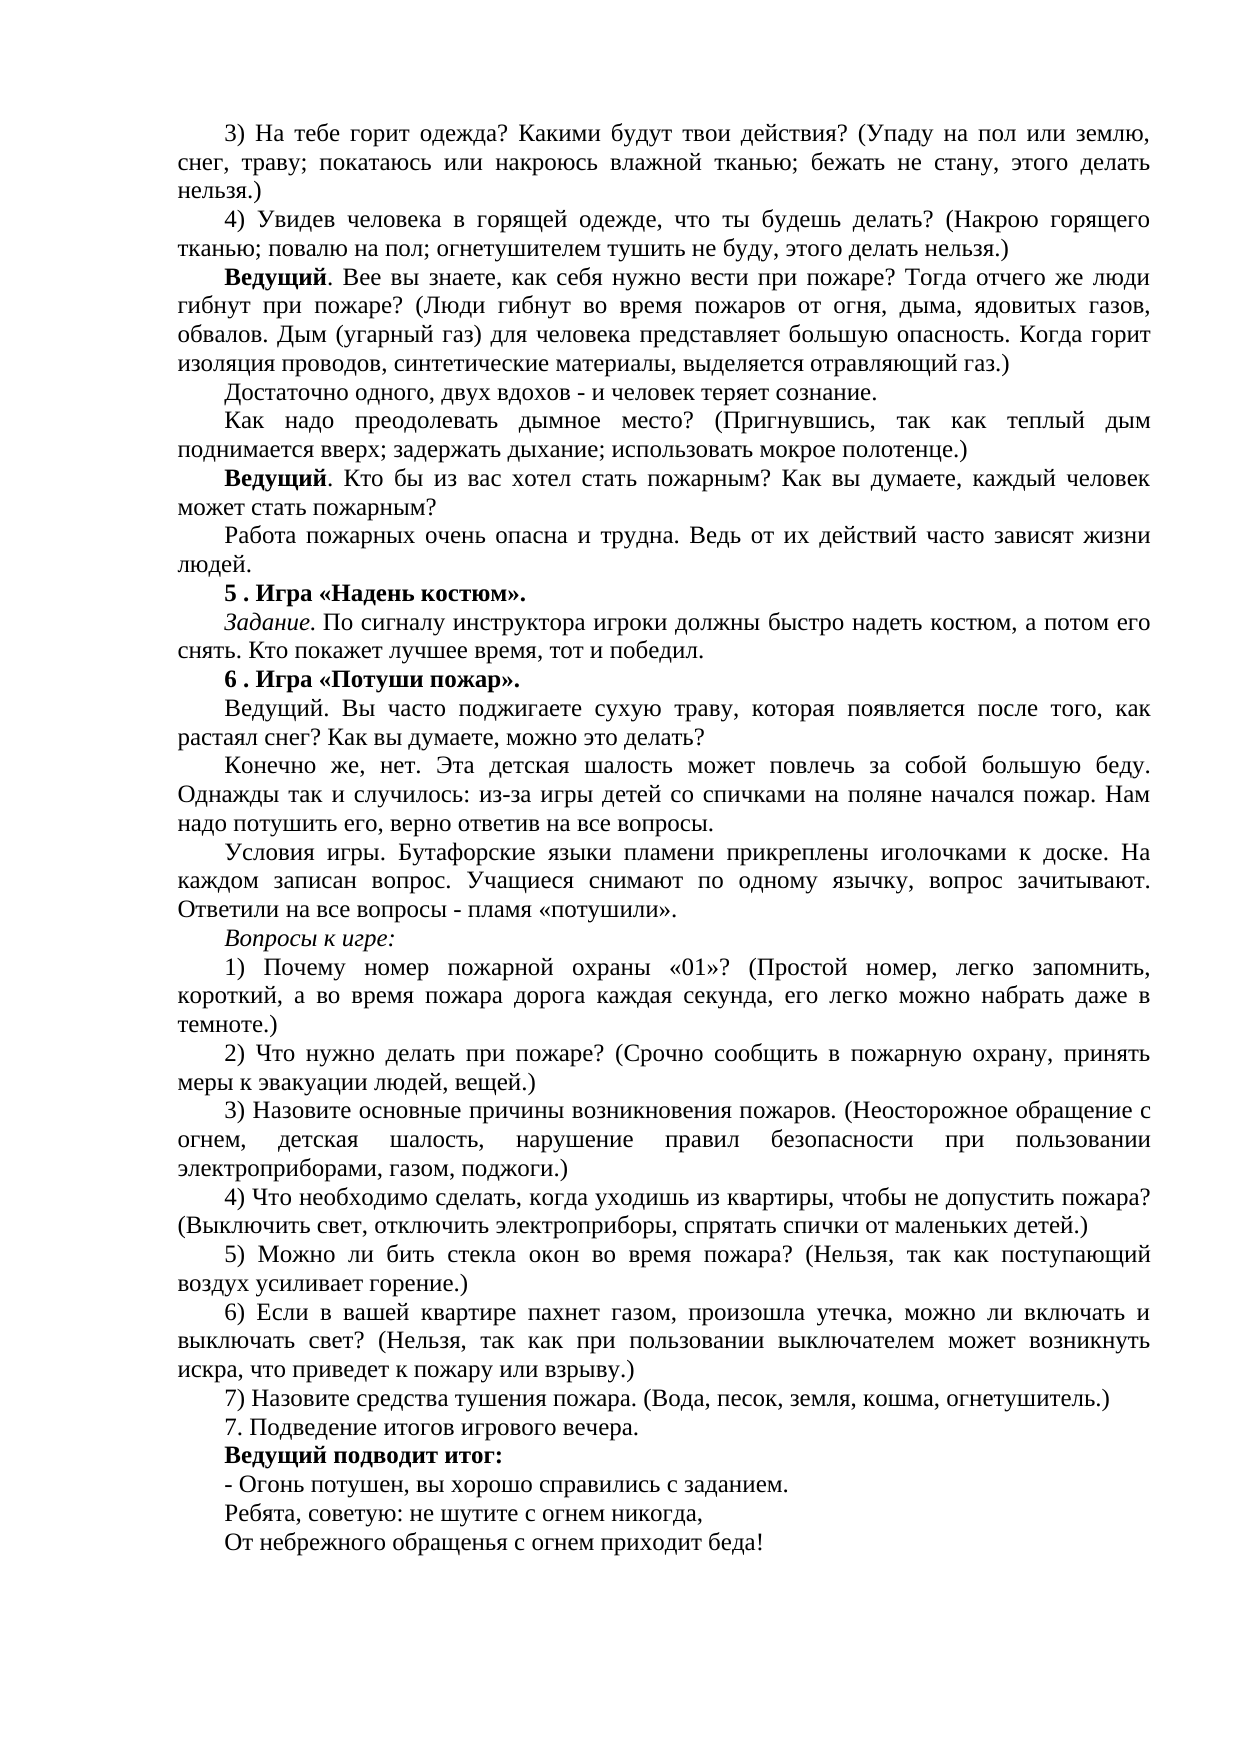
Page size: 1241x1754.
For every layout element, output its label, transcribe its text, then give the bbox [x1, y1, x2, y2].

text Ведущий. Кто бы из вас хотел стать пожарным? Как вы думаете, каждый человек может стать пожарным? [177, 463, 1152, 521]
text 4) Увидев человека в горящей одежде, что ты будешь делать? (Накрою горящего тканью; повалю на пол; огнетушителем тушить не буду, этого делать нельзя.) [177, 204, 1152, 262]
text 7. Подведение итогов игрового вечера. [177, 1412, 1152, 1441]
text Достаточно одного, двух вдохов - и человек теряет сознание. [177, 377, 1152, 406]
text Вопросы к игре: [177, 923, 1152, 952]
text Ведущий подводит итог: [177, 1441, 1152, 1469]
text 3) На тебе горит одежда? Какими будут твои действия? (Упаду на пол или землю, снег, траву; покатаюсь или накроюсь влажной тканью; бежать не стану, этого делать нельзя.) [177, 118, 1152, 204]
text 5 . Игра «Надень костюм». [177, 578, 1152, 607]
text Работа пожарных очень опасна и трудна. Ведь от их действий часто зависят жизни людей. [177, 521, 1152, 578]
text 2) Что нужно делать при пожаре? (Срочно сообщить в пожарную охрану, принять меры к эвакуации людей, вещей.) [177, 1038, 1152, 1096]
text Ведущий. Bee вы знаете, как себя нужно вести при пожаре? Тогда отчего же люди гибнут при пожаре? (Люди гибнут во время пожаров от огня, дыма, ядовитых газов, обвалов. Дым (угарный газ) для человека представляет большую опасность. Когда горит изоляция проводов, синтетические материалы, выделяется отравляющий газ.) [177, 262, 1152, 377]
text Задание. По сигналу инструктора игроки должны быстро надеть костюм, а потом его снять. Кто покажет лучшее время, тот и победил. [177, 607, 1152, 664]
text Ведущий. Вы часто поджигаете сухую траву, которая появляется после того, как растаял снег? Как вы думаете, можно это делать? [177, 693, 1152, 751]
text 4) Что необходимо сделать, когда уходишь из квартиры, чтобы не допустить пожара? (Выключить свет, отключить электроприборы, спрятать спички от маленьких детей.) [177, 1182, 1152, 1239]
text Конечно же, нет. Эта детская шалость может повлечь за собой большую беду. Однажды так и случилось: из-за игры детей со спичками на поляне начался пожар. Нам надо потушить его, верно ответив на все вопросы. [177, 751, 1152, 837]
text От небрежного обращенья с огнем приходит беда! [177, 1527, 1152, 1556]
text 7) Назовите средства тушения пожара. (Вода, песок, земля, кошма, огнетушитель.) [177, 1383, 1152, 1412]
text - Огонь потушен, вы хорошо справились с заданием. [177, 1469, 1152, 1498]
text 3) Назовите основные причины возникновения пожаров. (Неосторожное обращение с огнем, детская шалость, нарушение правил безопасности при пользовании электроприборами, газом, поджоги.) [177, 1096, 1152, 1182]
text Как надо преодолевать дымное место? (Пригнувшись, так как теплый дым поднимается вверх; задержать дыхание; использовать мокрое полотенце.) [177, 406, 1152, 463]
text Условия игры. Бутафорские языки пламени прикреплены иголочками к доске. На каждом записан вопрос. Учащиеся снимают по одному язычку, вопрос зачитывают. Ответили на все вопросы - пламя «потушили». [177, 837, 1152, 923]
text 6) Если в вашей квартире пахнет газом, произошла утечка, можно ли включать и выключать свет? (Нельзя, так как при пользовании выключателем может возникнуть искра, что приведет к пожару или взрыву.) [177, 1297, 1152, 1383]
text 5) Можно ли бить стекла окон во время пожара? (Нельзя, так как поступающий воздух усиливает горение.) [177, 1239, 1152, 1297]
text 1) Почему номер пожарной охраны «01»? (Простой номер, легко запомнить, короткий, а во время пожара дорога каждая секунда, его легко можно набрать даже в темноте.) [177, 952, 1152, 1038]
text Ребята, советую: не шутите с огнем никогда, [177, 1498, 1152, 1527]
text 6 . Игра «Потуши пожар». [177, 664, 1152, 693]
